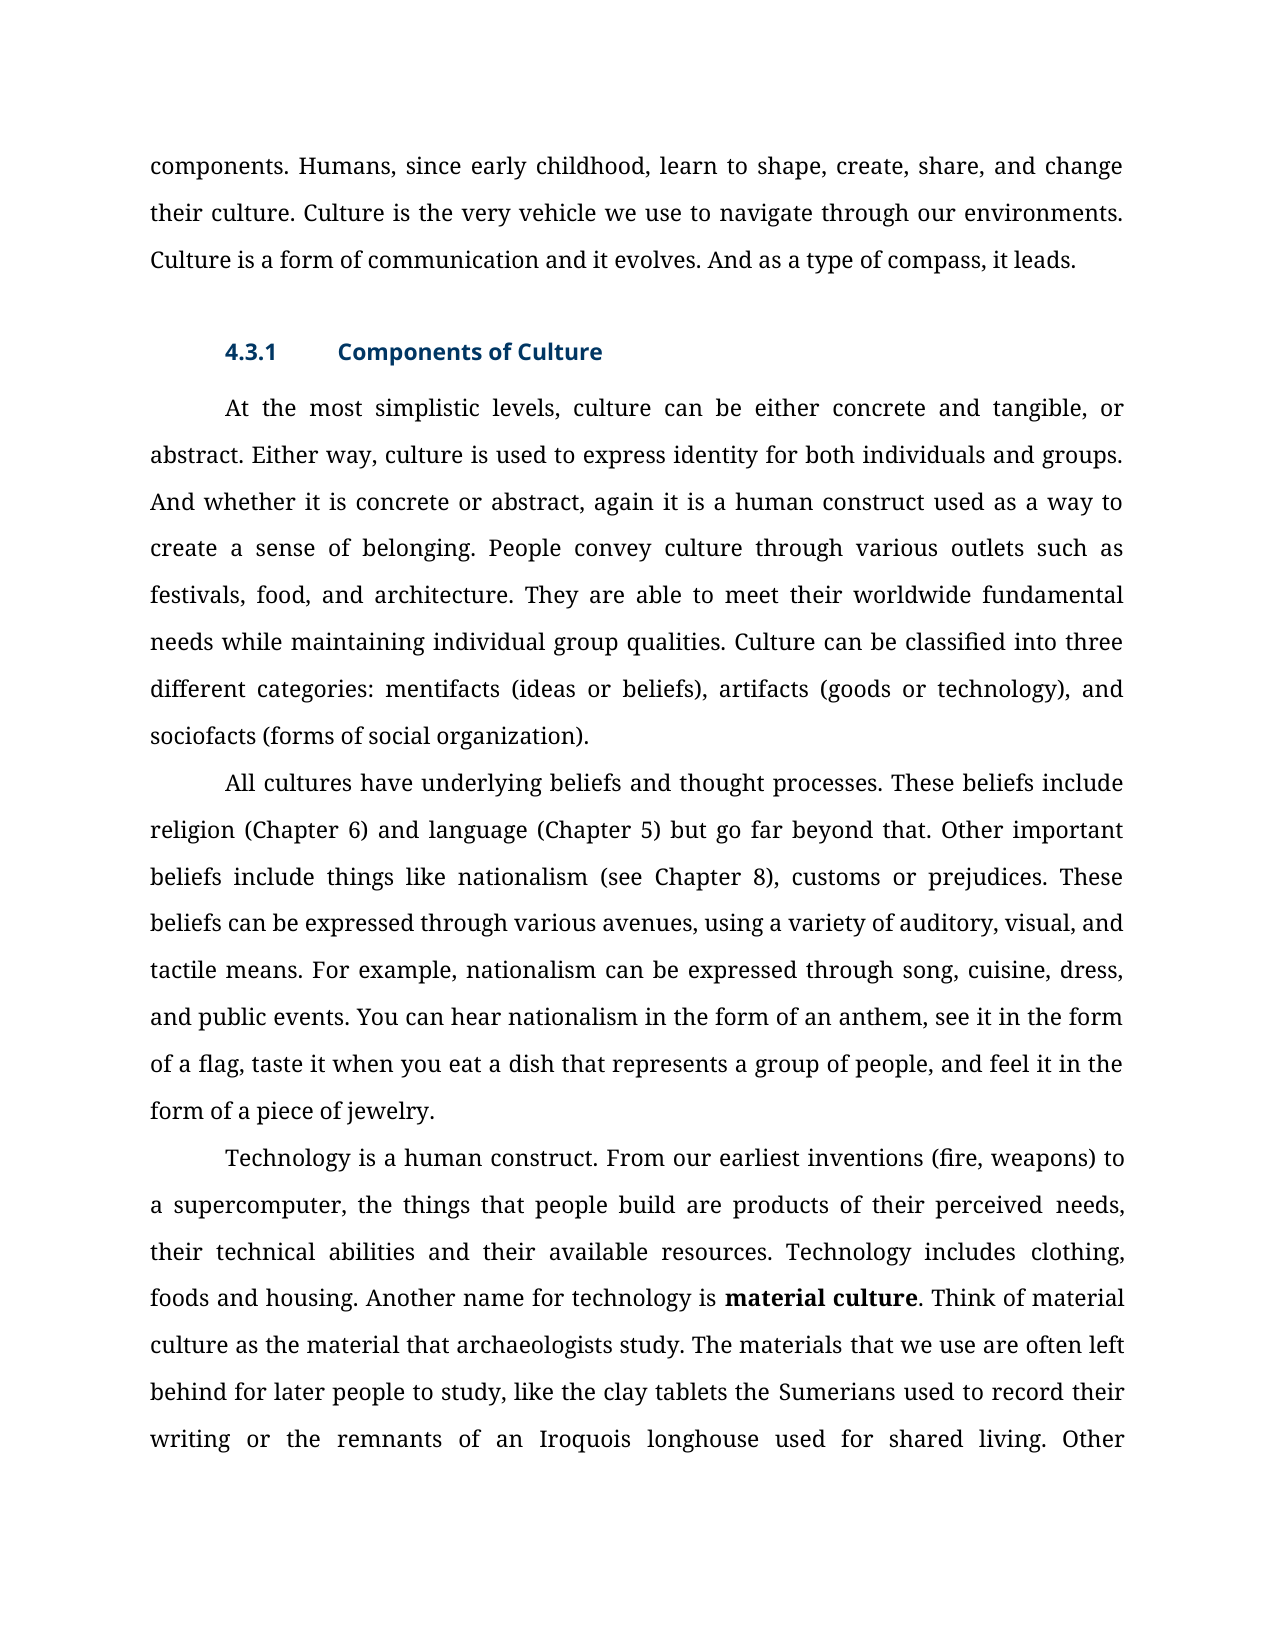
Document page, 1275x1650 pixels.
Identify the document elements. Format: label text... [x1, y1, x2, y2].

text All cultures have underlying beliefs and thought processes. These beliefs include religion (Chapter 6) and language (Chapter 5) but go far beyond that. Other important beliefs include things like nationalism (see Chapter 8), customs or prejudices. These beliefs can be expressed through various avenues, using a variety of auditory, visual, and tactile means. For example, nationalism can be expressed through song, cuisine, dress, and public events. You can hear nationalism in the form of an anthem, see it in the form of a flag, taste it when you eat a dish that represents a group of people, and feel it in the form of a piece of jewelry. [150, 767, 1125, 1126]
text At the most simplistic levels, culture can be either concrete and tangible, or abstract. Either way, culture is used to express identity for both individuals and groups. And whether it is concrete or abstract, again it is a human construct used as a way to create a sense of belonging. People convey culture through various outlets such as festivals, food, and architecture. They are able to meet their worldwide fundamental needs while maintaining individual group qualities. Culture can be classified into three different categories: mentifacts (ideas or beliefs), artifacts (goods or technology), and sociofacts (forms of social organization). [150, 392, 1125, 751]
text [150, 150, 1125, 275]
subtitle Components of Culture [225, 335, 1125, 367]
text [150, 1142, 1125, 1454]
